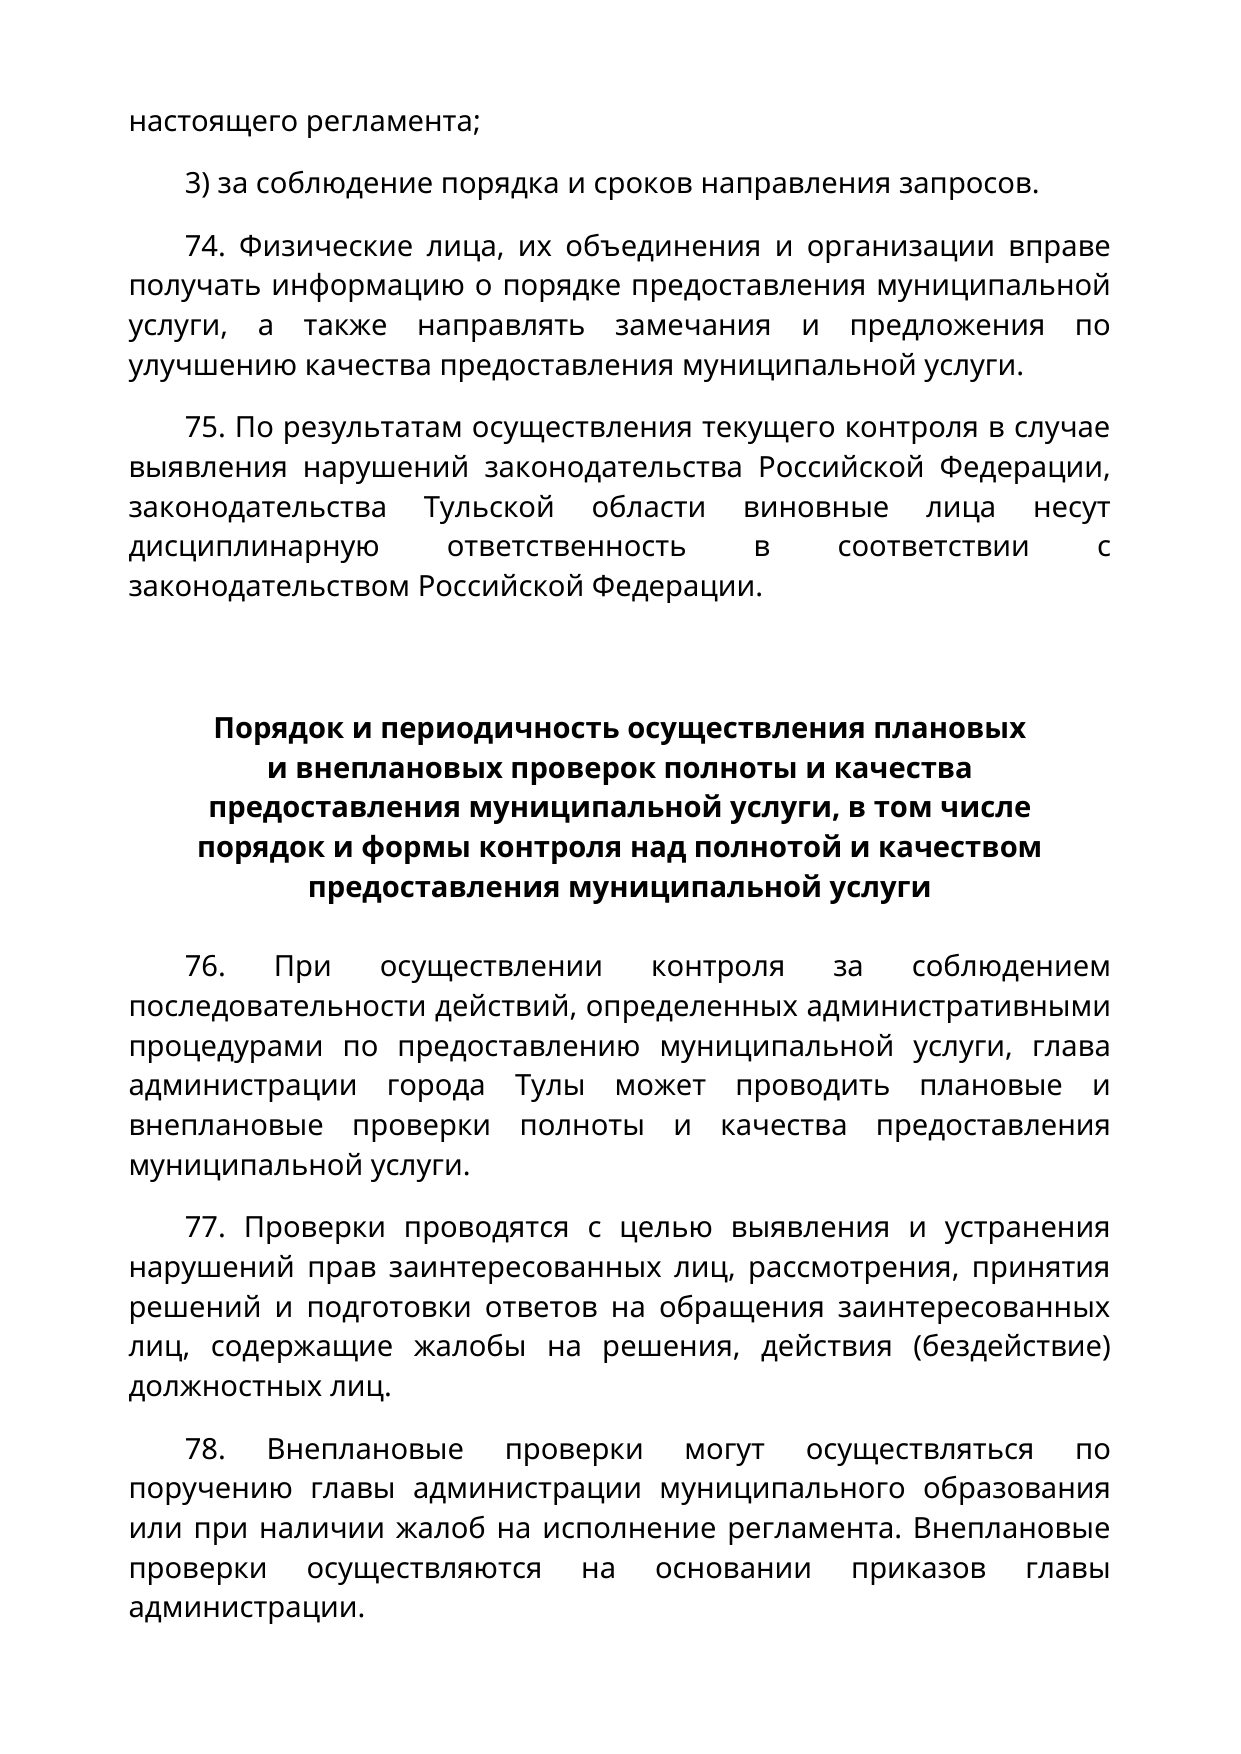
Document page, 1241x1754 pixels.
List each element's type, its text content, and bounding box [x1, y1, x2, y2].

title предоставления муниципальной услуги, в том числе [128, 787, 1111, 826]
text 77. Проверки проводятся с целью выявления и устранения нарушений прав заинтересованных лиц, рассмотрения, принятия решений и подготовки ответов на обращения заинтересованных лиц, содержащие жалобы на решения, действия (бездействие) должностных лиц. [128, 1207, 1111, 1405]
title предоставления муниципальной услуги [128, 866, 1111, 906]
text 75. По результатам осуществления текущего контроля в случае выявления нарушений законодательства Российской Федерации, законодательства Тульской области виновные лица несут дисциплинарную ответственность в соответствии с законодательством Российской Федерации. [128, 407, 1111, 605]
title Порядок и периодичность осуществления плановых [128, 707, 1111, 747]
text 3) за соблюдение порядка и сроков направления запросов. [128, 162, 1111, 202]
title порядок и формы контроля над полнотой и качеством [128, 826, 1111, 866]
text 74. Физические лица, их объединения и организации вправе получать информацию о порядке предоставления муниципальной услуги, а также направлять замечания и предложения по улучшению качества предоставления муниципальной услуги. [128, 225, 1111, 384]
text 76. При осуществлении контроля за соблюдением последовательности действий, определенных административными процедурами по предоставлению муниципальной услуги, глава администрации города Тулы может проводить плановые и внеплановые проверки полноты и качества предоставления муниципальной услуги. [128, 946, 1111, 1184]
text 78. Внеплановые проверки могут осуществляться по поручению главы администрации муниципального образования или при наличии жалоб на исполнение регламента. Внеплановые проверки осуществляются на основании приказов главы администрации. [128, 1428, 1111, 1626]
title и внеплановых проверок полноты и качества [128, 747, 1111, 787]
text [128, 100, 1111, 139]
